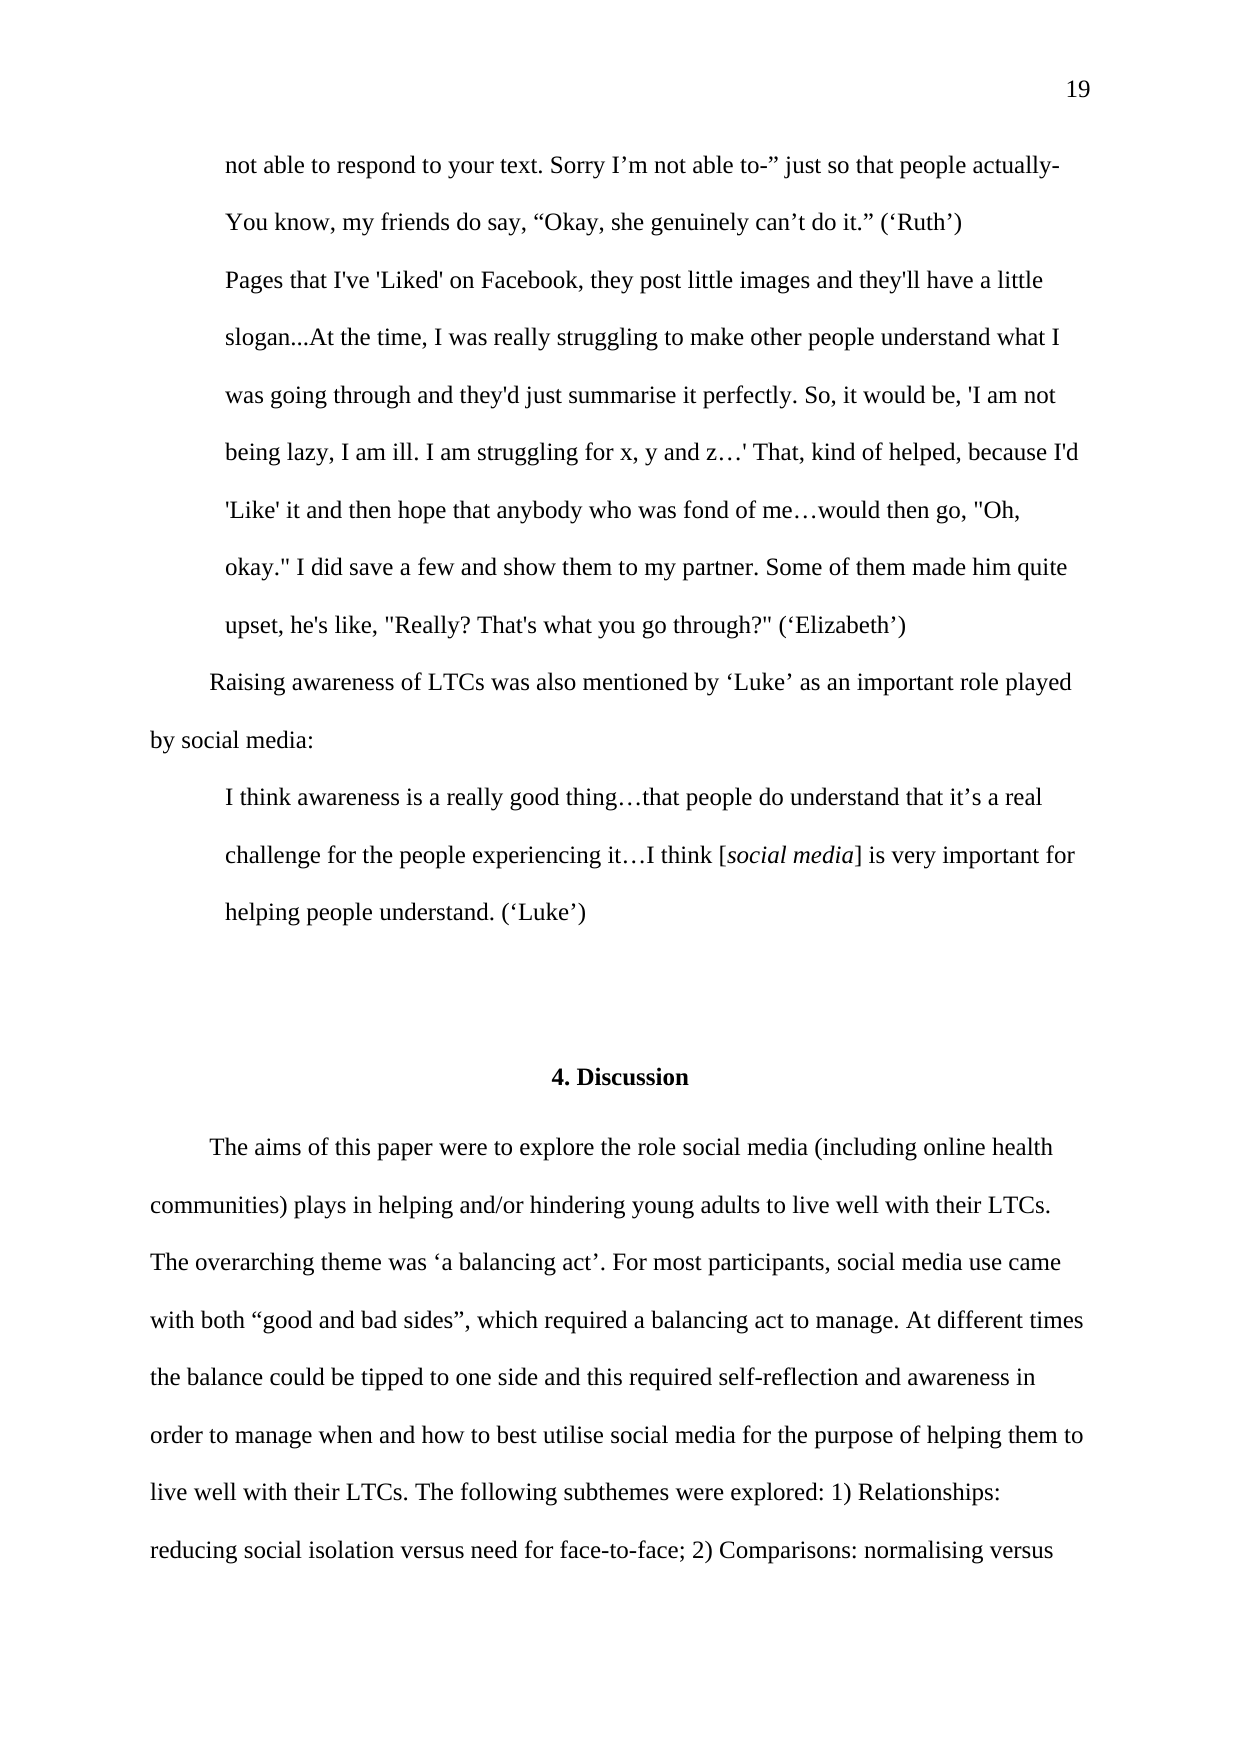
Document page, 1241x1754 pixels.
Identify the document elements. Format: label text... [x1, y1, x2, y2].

subtitle 4. Discussion [150, 1062, 1090, 1091]
text Pages that I've 'Liked' on Facebook, they post little images and they'll have a little slogan...At the time, I was really struggling to make other people understand what I was going through and they'd just summarise it perfectly. So, it would be, 'I am not being lazy, I am ill. I am struggling for x, y and z…' That, kind of helped, because I'd 'Like' it and then hope that anybody who was fond of me…would then go, "Oh, okay." I did save a few and show them to my partner. Some of them made him quite upset, he's like, "Really? That's what you go through?" (‘Elizabeth’) [225, 265, 1090, 639]
text Raising awareness of LTCs was also mentioned by ‘Luke’ as an important role played by social media: [150, 667, 1090, 754]
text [225, 150, 1090, 236]
text I think awareness is a really good thing…that people do understand that it’s a real challenge for the people experiencing it…I think [social media] is very important for helping people understand. (‘Luke’) [225, 782, 1090, 926]
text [150, 1132, 1090, 1564]
